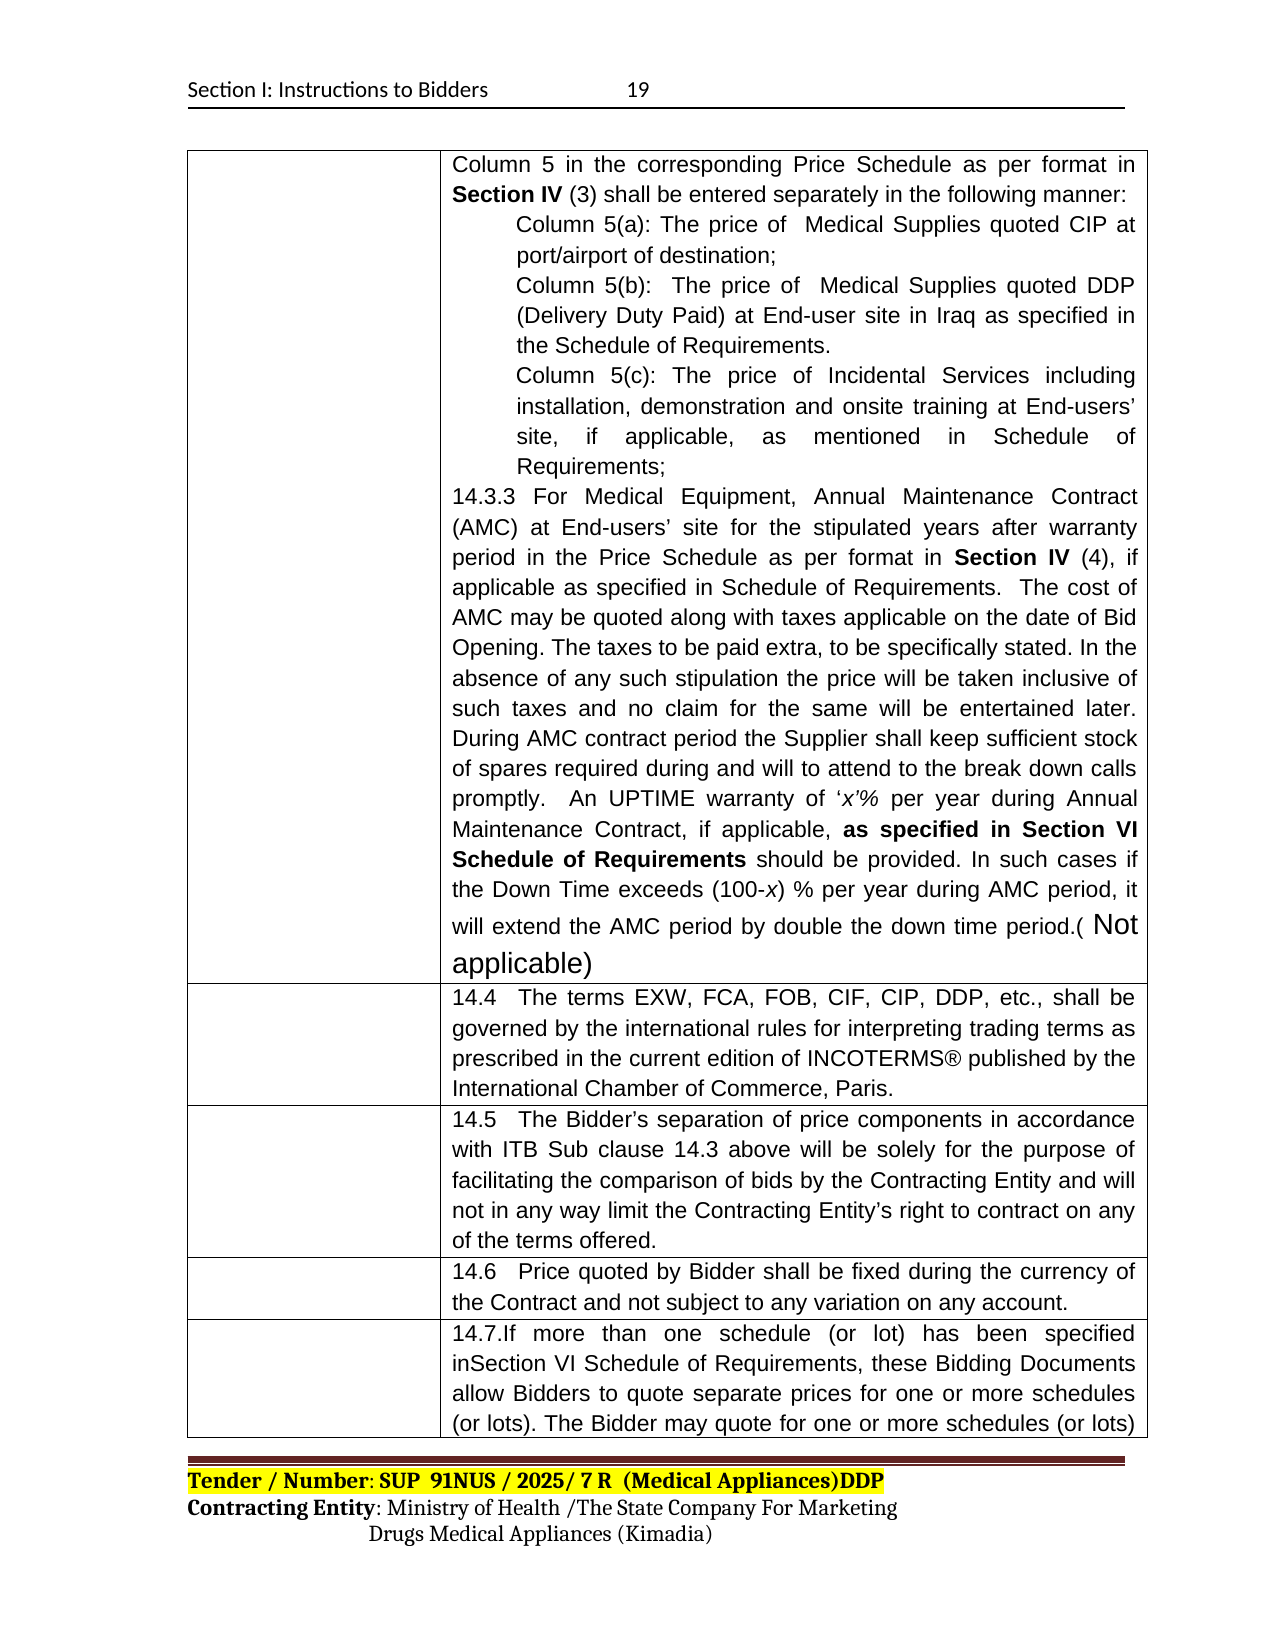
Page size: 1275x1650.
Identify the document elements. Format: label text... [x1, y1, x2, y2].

table_cell [188, 1258, 440, 1319]
table_cell 14.6 Price quoted by Bidder shall be fixed during the currency of the Contract and not subject to any variation on any account. [441, 1258, 1147, 1319]
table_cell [441, 151, 1147, 983]
table_cell [188, 984, 440, 1105]
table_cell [441, 1320, 1147, 1437]
table_cell [188, 1106, 440, 1257]
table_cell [188, 151, 440, 983]
table_cell [188, 1320, 440, 1437]
table_cell 14.4 The terms EXW, FCA, FOB, CIF, CIP, DDP, etc., shall be governed by the international rules for interpreting trading terms as prescribed in the current edition of INCOTERMS® published by the International Chamber of Commerce, Paris. [441, 984, 1147, 1105]
table_cell 14.5 The Bidder’s separation of price components in accordance with ITB Sub clause 14.3 above will be solely for the purpose of facilitating the comparison of bids by the Contracting Entity and will not in any way limit the Contracting Entity’s right to contract on any of the terms offered. [441, 1106, 1147, 1257]
